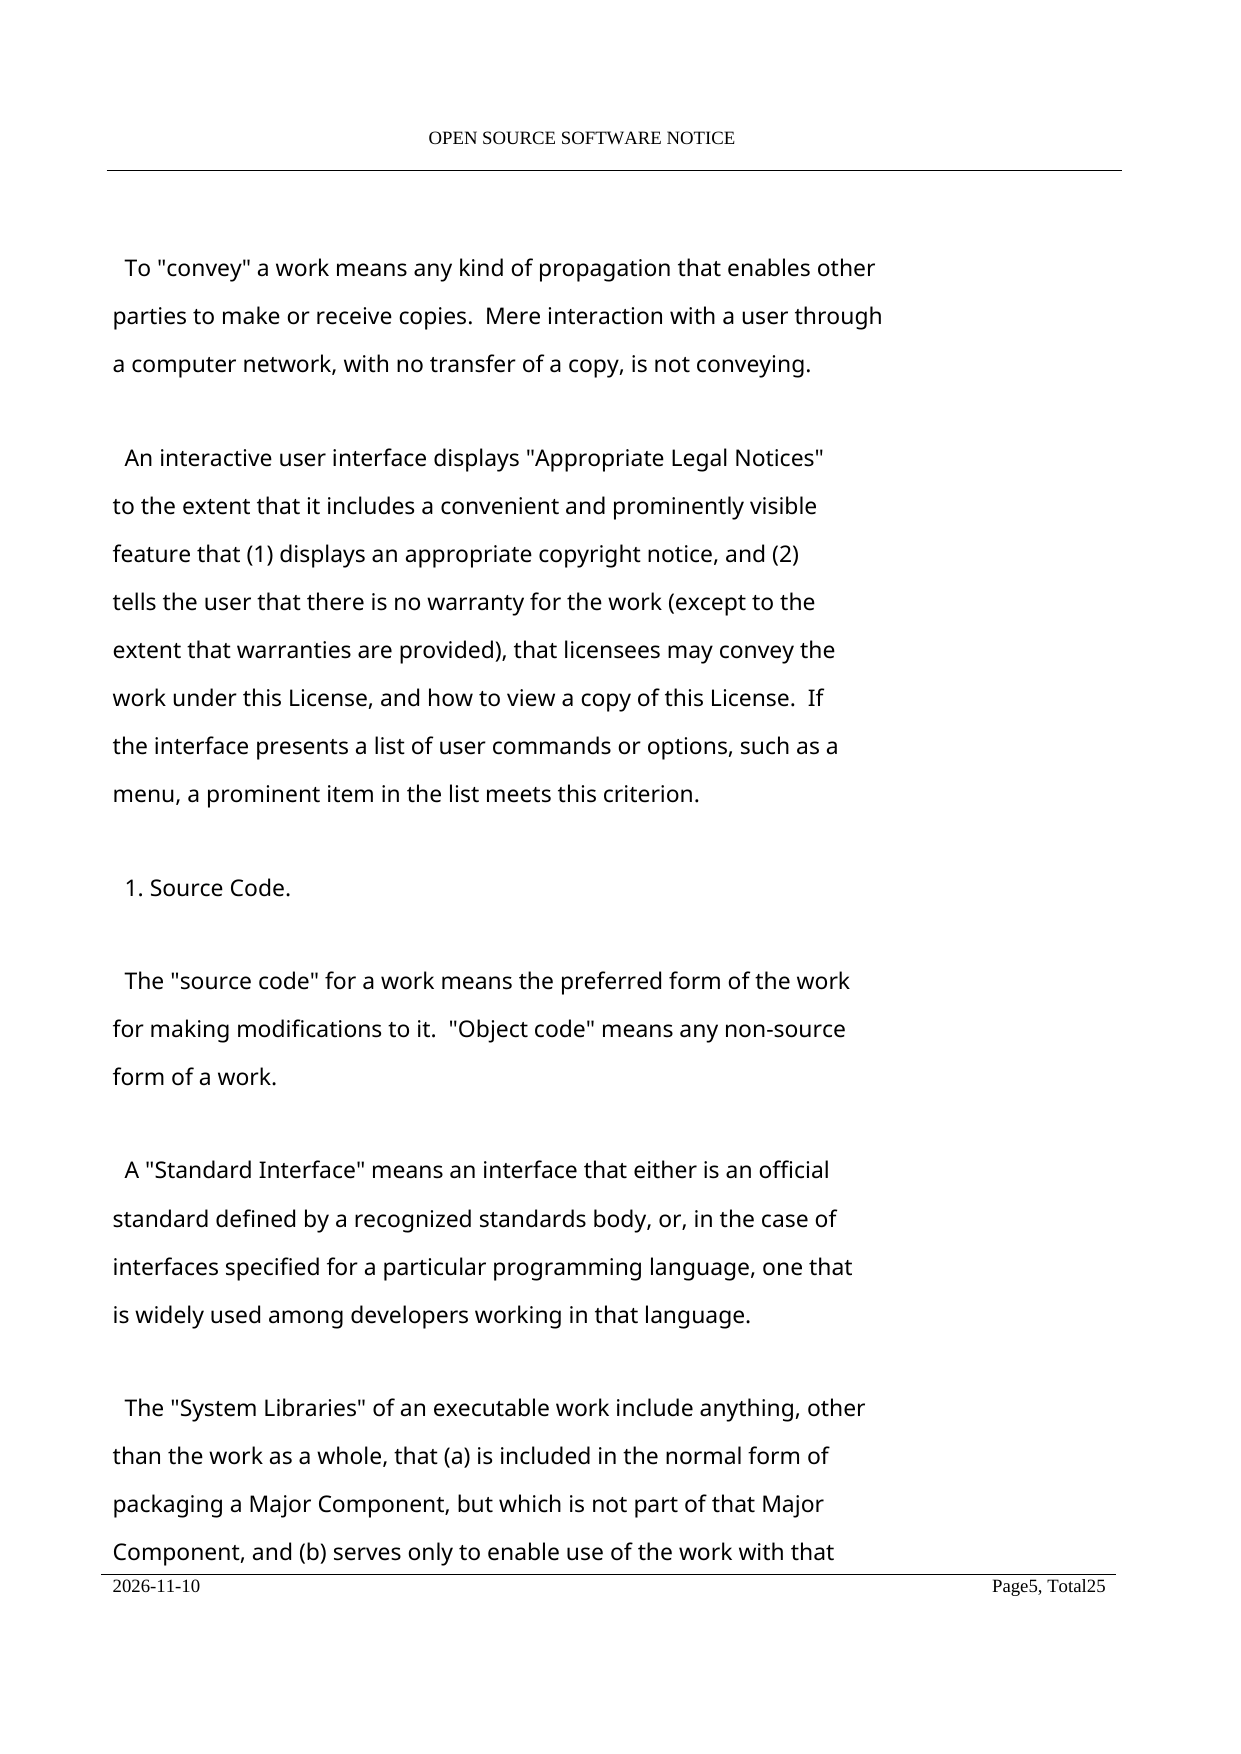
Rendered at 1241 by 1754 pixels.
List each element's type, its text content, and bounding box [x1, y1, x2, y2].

text a computer network, with no transfer of a copy, is not conveying. [112, 348, 1128, 380]
text An interactive user interface displays "Appropriate Legal Notices" [112, 441, 1128, 473]
text is widely used among developers working in that language. [112, 1298, 1128, 1331]
text feature that (1) displays an appropriate copyright notice, and (2) [112, 537, 1128, 570]
text standard defined by a recognized standards body, or, in the case of [112, 1202, 1128, 1234]
text to the extent that it includes a convenient and prominently visible [112, 489, 1128, 522]
text extent that warranties are provided), that licensees may convey the [112, 633, 1128, 666]
text A "Standard Interface" means an interface that either is an official [112, 1154, 1128, 1186]
text work under this License, and how to view a copy of this License. If [112, 682, 1128, 714]
text menu, a prominent item in the list meets this criterion. [112, 778, 1128, 810]
text parties to make or receive copies. Mere interaction with a user through [112, 299, 1128, 332]
text To "convey" a work means any kind of propagation that enables other [112, 251, 1128, 284]
text the interface presents a list of user commands or options, such as a [112, 730, 1128, 762]
text 1. Source Code. [112, 871, 1128, 903]
text than the work as a whole, that (a) is included in the normal form of [112, 1439, 1128, 1472]
text Component, and (b) serves only to enable use of the work with that [112, 1536, 1128, 1568]
text for making modifications to it. "Object code" means any non-source [112, 1012, 1128, 1045]
text interfaces specified for a particular programming language, one that [112, 1250, 1128, 1282]
text The "source code" for a work means the preferred form of the work [112, 964, 1128, 997]
text tells the user that there is no warranty for the work (except to the [112, 585, 1128, 618]
text packaging a Major Component, but which is not part of that Major [112, 1488, 1128, 1520]
text form of a work. [112, 1061, 1128, 1093]
text The "System Libraries" of an executable work include anything, other [112, 1391, 1128, 1424]
